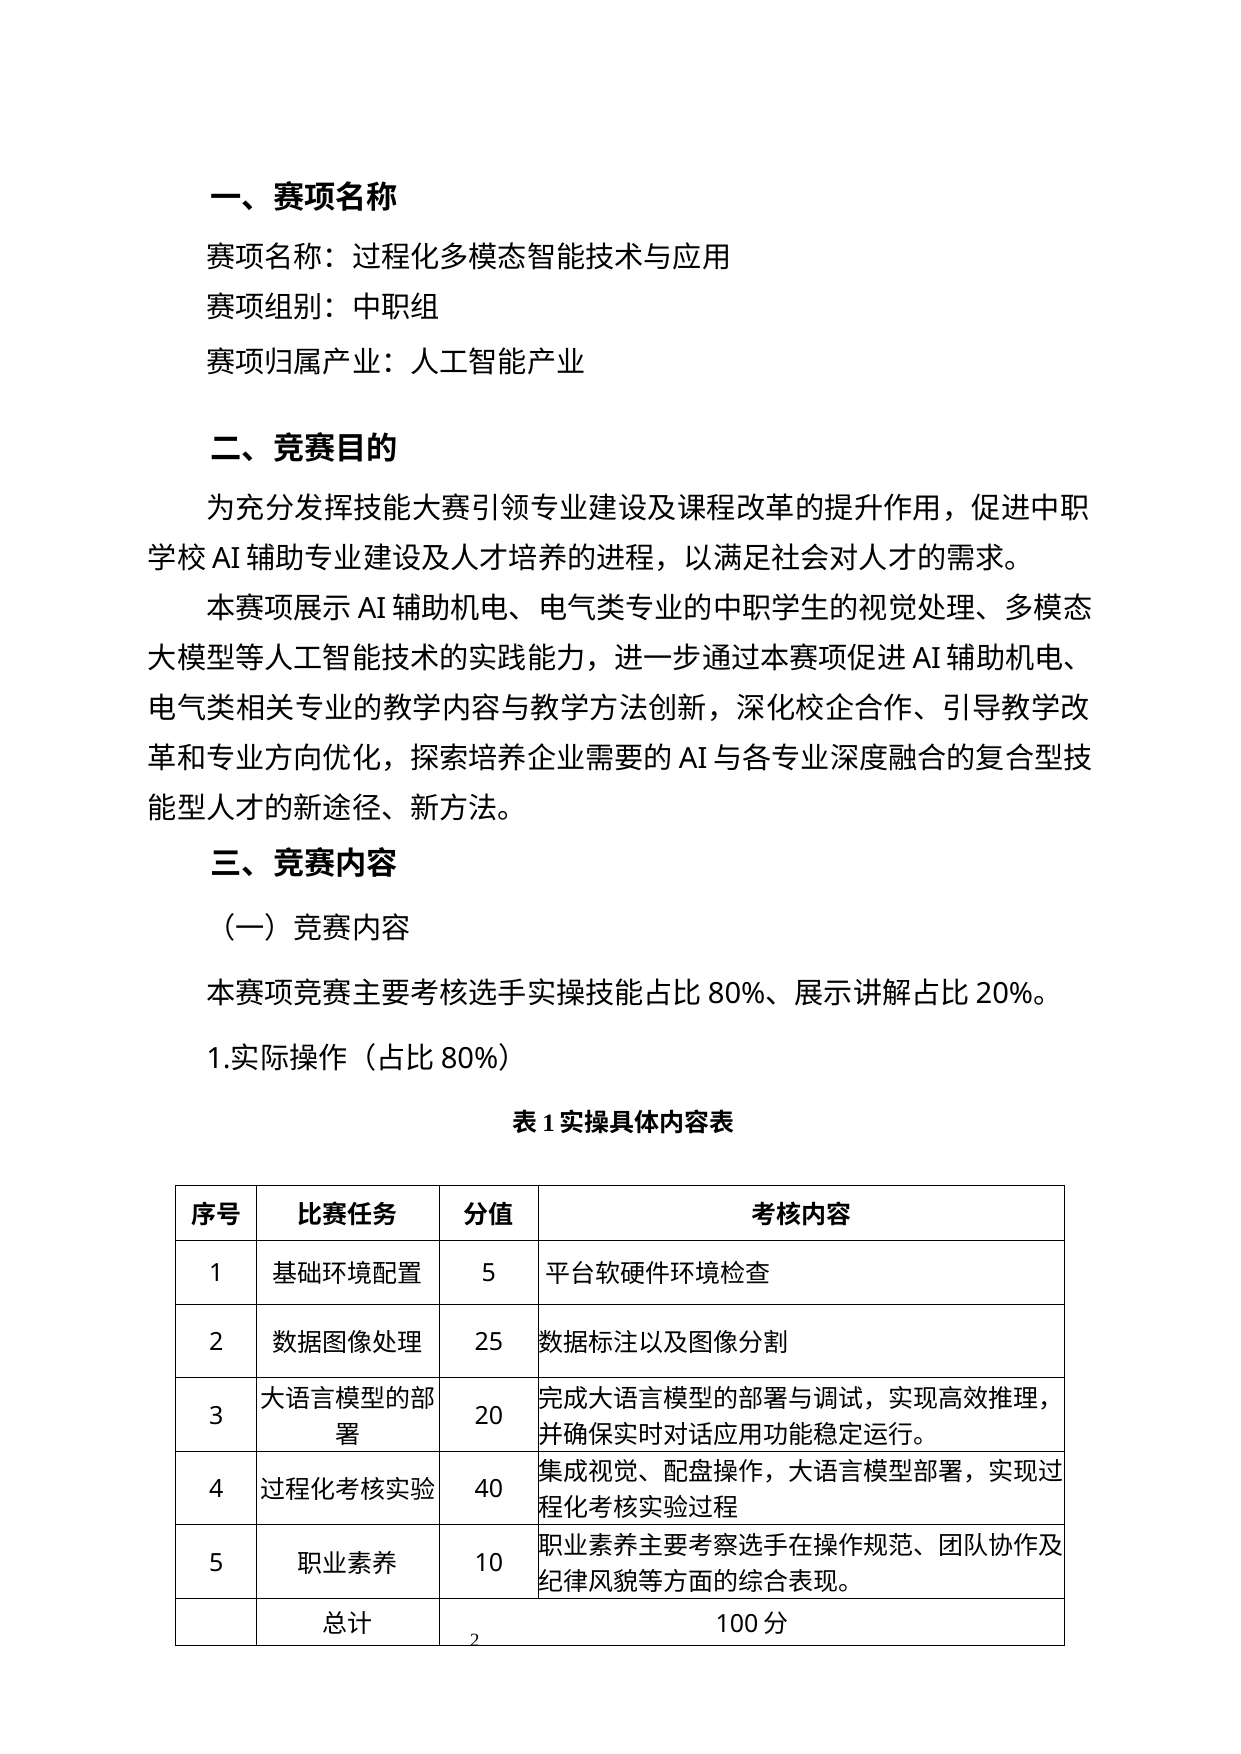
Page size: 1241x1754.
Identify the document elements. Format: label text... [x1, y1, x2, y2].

table_cell [176, 1599, 256, 1645]
table_header 分值 [440, 1186, 538, 1239]
table_cell 过程化考核实验 [257, 1452, 439, 1524]
table_cell 100分 [440, 1599, 1064, 1645]
table_cell 1 [176, 1241, 256, 1304]
table_header 比赛任务 [257, 1186, 439, 1239]
table_cell 40 [440, 1452, 538, 1524]
table_cell 大语言模型的部署 [257, 1378, 439, 1451]
text 赛项归属产业：人工智能产业 [148, 327, 1092, 392]
table_cell 基础环境配置 [257, 1241, 439, 1304]
text 1.实际操作（占比80%） [148, 1023, 1092, 1088]
text 表1实操具体内容表 [148, 1088, 1092, 1153]
table_cell 4 [176, 1452, 256, 1524]
table_cell 集成视觉、配盘操作，大语言模型部署，实现过程化考核实验过程 [539, 1452, 1064, 1524]
table_cell 职业素养主要考察选手在操作规范、团队协作及纪律风貌等方面的综合表现。 [539, 1525, 1064, 1598]
text 本赛项展示AI辅助机电、电气类专业的中职学生的视觉处理、多模态大模型等人工智能技术的实践能力，进一步通过本赛项促进AI辅助机电、电气类相关专业的教学内容与教学方法创新，深化校企合作、引导教学改革和专业方向优化，探索培养企业需要的AI与各专业深度融合的复合型技能型人才的新途径、新方法。 [148, 578, 1092, 828]
table_cell 数据标注以及图像分割 [539, 1305, 1064, 1377]
table_cell 3 [176, 1378, 256, 1451]
text 赛项名称：过程化多模态智能技术与应用 [148, 227, 1092, 277]
table_cell 20 [440, 1378, 538, 1451]
table_cell 总计 [257, 1599, 439, 1645]
table_cell 数据图像处理 [257, 1305, 439, 1377]
subtitle 一、赛项名称 [148, 162, 1092, 227]
text （一）竞赛内容 [148, 893, 1092, 958]
text 本赛项竞赛主要考核选手实操技能占比80%、展示讲解占比20%。 [148, 958, 1092, 1023]
table_cell 2 [176, 1305, 256, 1377]
table_header 序号 [176, 1186, 256, 1239]
text 赛项组别：中职组 [148, 277, 1092, 327]
table_cell 25 [440, 1305, 538, 1377]
table_header 考核内容 [539, 1186, 1064, 1239]
table_cell 职业素养 [257, 1525, 439, 1598]
subtitle 二、竞赛目的 [148, 413, 1092, 478]
text 为充分发挥技能大赛引领专业建设及课程改革的提升作用，促进中职学校AI辅助专业建设及人才培养的进程，以满足社会对人才的需求。 [148, 478, 1092, 578]
subtitle 三、竞赛内容 [148, 828, 1092, 893]
table_cell 5 [440, 1241, 538, 1304]
table_cell 10 [440, 1525, 538, 1598]
table_cell 5 [176, 1525, 256, 1598]
table_cell 平台软硬件环境检查 [539, 1241, 1064, 1304]
table_cell 完成大语言模型的部署与调试，实现高效推理，并确保实时对话应用功能稳定运行。 [539, 1378, 1064, 1451]
